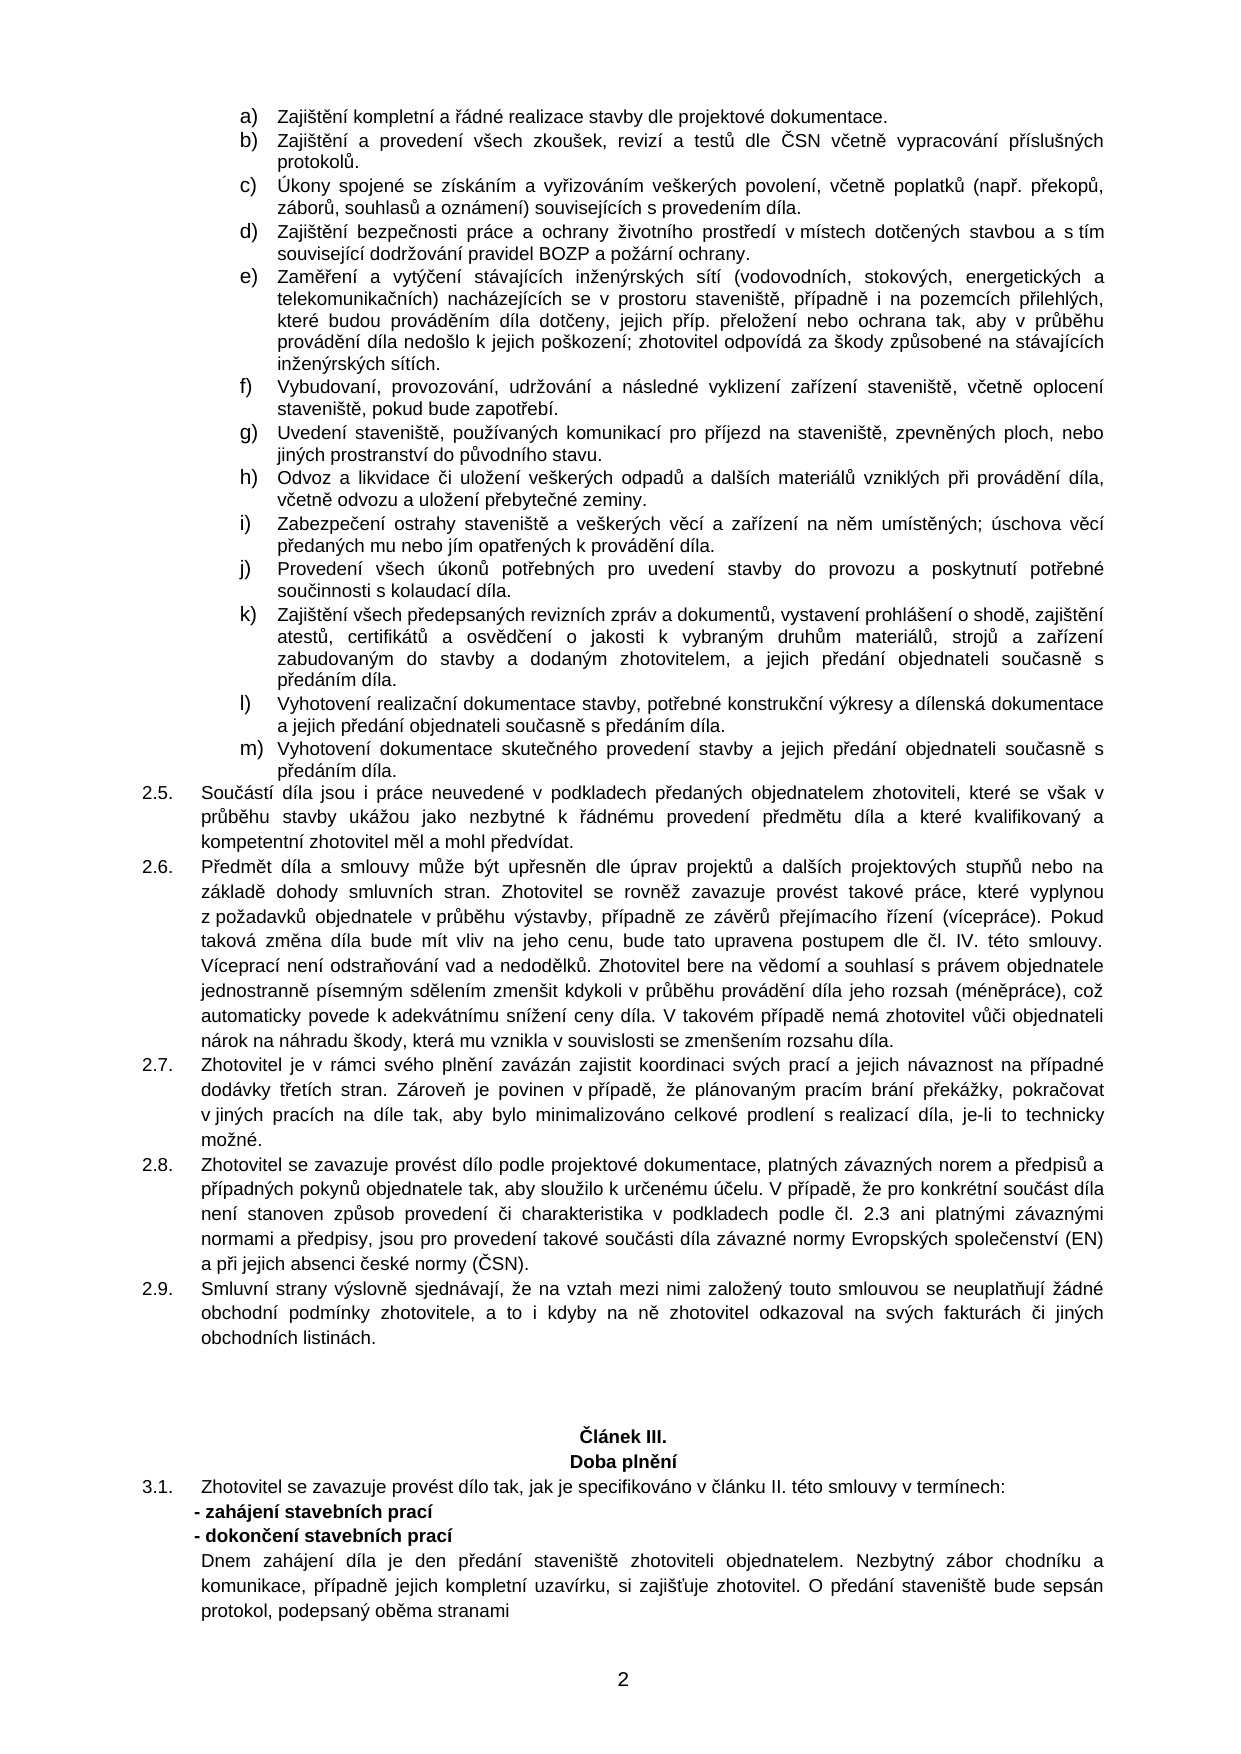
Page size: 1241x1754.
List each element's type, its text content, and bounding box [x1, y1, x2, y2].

list Zhotovitel je v rámci svého plnění zavázán zajistit koordinaci svých prací a jejich návaznost na případné dodávky třetích stran. Zároveň je povinen v případě, že plánovaným pracím brání překážky, pokračovat v jiných pracích na díle tak, aby bylo minimalizováno celkové prodlení s realizací díla, je-li to technicky možné. [142, 1054, 1104, 1150]
list Zajištění kompletní a řádné realizace stavby dle projektové dokumentace. [239, 103, 1104, 127]
list Uvedení staveniště, používaných komunikací pro příjezd na staveniště, zpevněných ploch, nebo jiných prostranství do původního stavu. [239, 420, 1104, 465]
list Zhotovitel se zavazuje provést dílo podle projektové dokumentace, platných závazných norem a předpisů a případných pokynů objednatele tak, aby sloužilo k určenému účelu. V případě, že pro konkrétní součást díla není stanoven způsob provedení či charakteristika v podkladech podle čl. 2.3 ani platnými závaznými normami a předpisy, jsou pro provedení takové součásti díla závazné normy Evropských společenství (EN) a při jejich absenci české normy (ČSN). [142, 1153, 1104, 1274]
text - zahájení stavebních prací [142, 1500, 1104, 1522]
list Zaměření a vytýčení stávajících inženýrských sítí (vodovodních, stokových, energetických a telekomunikačních) nacházejících se v prostoru staveniště, případně i na pozemcích přilehlých, které budou prováděním díla dotčeny, jejich příp. přeložení nebo ochrana tak, aby v průběhu provádění díla nedošlo k jejich poškození; zhotovitel odpovídá za škody způsobené na stávajících inženýrských sítích. [239, 264, 1104, 374]
list Smluvní strany výslovně sjednávají, že na vztah mezi nimi založený touto smlouvou se neuplatňují žádné obchodní podmínky zhotovitele, a to i kdyby na ně zhotovitel odkazoval na svých fakturách či jiných obchodních listinách. [142, 1277, 1104, 1348]
list Součástí díla jsou i práce neuvedené v podkladech předaných objednatelem zhotoviteli, které se však v průběhu stavby ukážou jako nezbytné k řádnému provedení předmětu díla a které kvalifikovaný a kompetentní zhotovitel měl a mohl předvídat. [142, 781, 1104, 853]
list Zhotovitel se zavazuje provést dílo tak, jak je specifikováno v článku II. této smlouvy v termínech: [142, 1476, 1104, 1497]
list Zabezpečení ostrahy staveniště a veškerých věcí a zařízení na něm umístěných; úschova věcí předaných mu nebo jím opatřených k provádění díla. [239, 511, 1104, 556]
text Dnem zahájení díla je den předání staveniště zhotoviteli objednatelem. Nezbytný zábor chodníku a komunikace, případně jejich kompletní uzavírku, si zajišťuje zhotovitel. O předání staveniště bude sepsán protokol, podepsaný oběma stranami [201, 1550, 1104, 1621]
text Doba plnění [142, 1451, 1104, 1472]
list Vyhotovení dokumentace skutečného provedení stavby a jejich předání objednateli současně s předáním díla. [239, 736, 1104, 781]
list Vybudovaní, provozování, udržování a následné vyklizení zařízení staveniště, včetně oplocení staveniště, pokud bude zapotřebí. [239, 374, 1104, 420]
list Zajištění všech předepsaných revizních zpráv a dokumentů, vystavení prohlášení o shodě, zajištění atestů, certifikátů a osvědčení o jakosti k vybraným druhům materiálů, strojů a zařízení zabudovaným do stavby a dodaným zhotovitelem, a jejich předání objednateli současně s předáním díla. [239, 602, 1104, 690]
list Předmět díla a smlouvy může být upřesněn dle úprav projektů a dalších projektových stupňů nebo na základě dohody smluvních stran. Zhotovitel se rovněž zavazuje provést takové práce, které vyplynou z požadavků objednatele v průběhu výstavby, případně ze závěrů přejímacího řízení (vícepráce). Pokud taková změna díla bude mít vliv na jeho cenu, bude tato upravena postupem dle čl. IV. této smlouvy. Víceprací není odstraňování vad a nedodělků. Zhotovitel bere na vědomí a souhlasí s právem objednatele jednostranně písemným sdělením zmenšit kdykoli v průběhu provádění díla jeho rozsah (méněpráce), což automaticky povede k adekvátnímu snížení ceny díla. V takovém případě nemá zhotovitel vůči objednateli nárok na náhradu škody, která mu vznikla v souvislosti se zmenšením rozsahu díla. [142, 856, 1104, 1051]
list Odvoz a likvidace či uložení veškerých odpadů a dalších materiálů vzniklých při provádění díla, včetně odvozu a uložení přebytečné zeminy. [239, 465, 1104, 511]
list Zajištění bezpečnosti práce a ochrany životního prostředí v místech dotčených stavbou a s tím související dodržování pravidel BOZP a požární ochrany. [239, 218, 1104, 264]
text - dokončení stavebních prací [142, 1525, 1104, 1547]
text Článek III. [142, 1426, 1104, 1448]
list Zajištění a provedení všech zkoušek, revizí a testů dle ČSN včetně vypracování příslušných protokolů. [239, 127, 1104, 173]
list Vyhotovení realizační dokumentace stavby, potřebné konstrukční výkresy a dílenská dokumentace a jejich předání objednateli současně s předáním díla. [239, 690, 1104, 736]
list Provedení všech úkonů potřebných pro uvedení stavby do provozu a poskytnutí potřebné součinnosti s kolaudací díla. [239, 556, 1104, 602]
list Úkony spojené se získáním a vyřizováním veškerých povolení, včetně poplatků (např. překopů, záborů, souhlasů a oznámení) souvisejících s provedením díla. [239, 173, 1104, 218]
